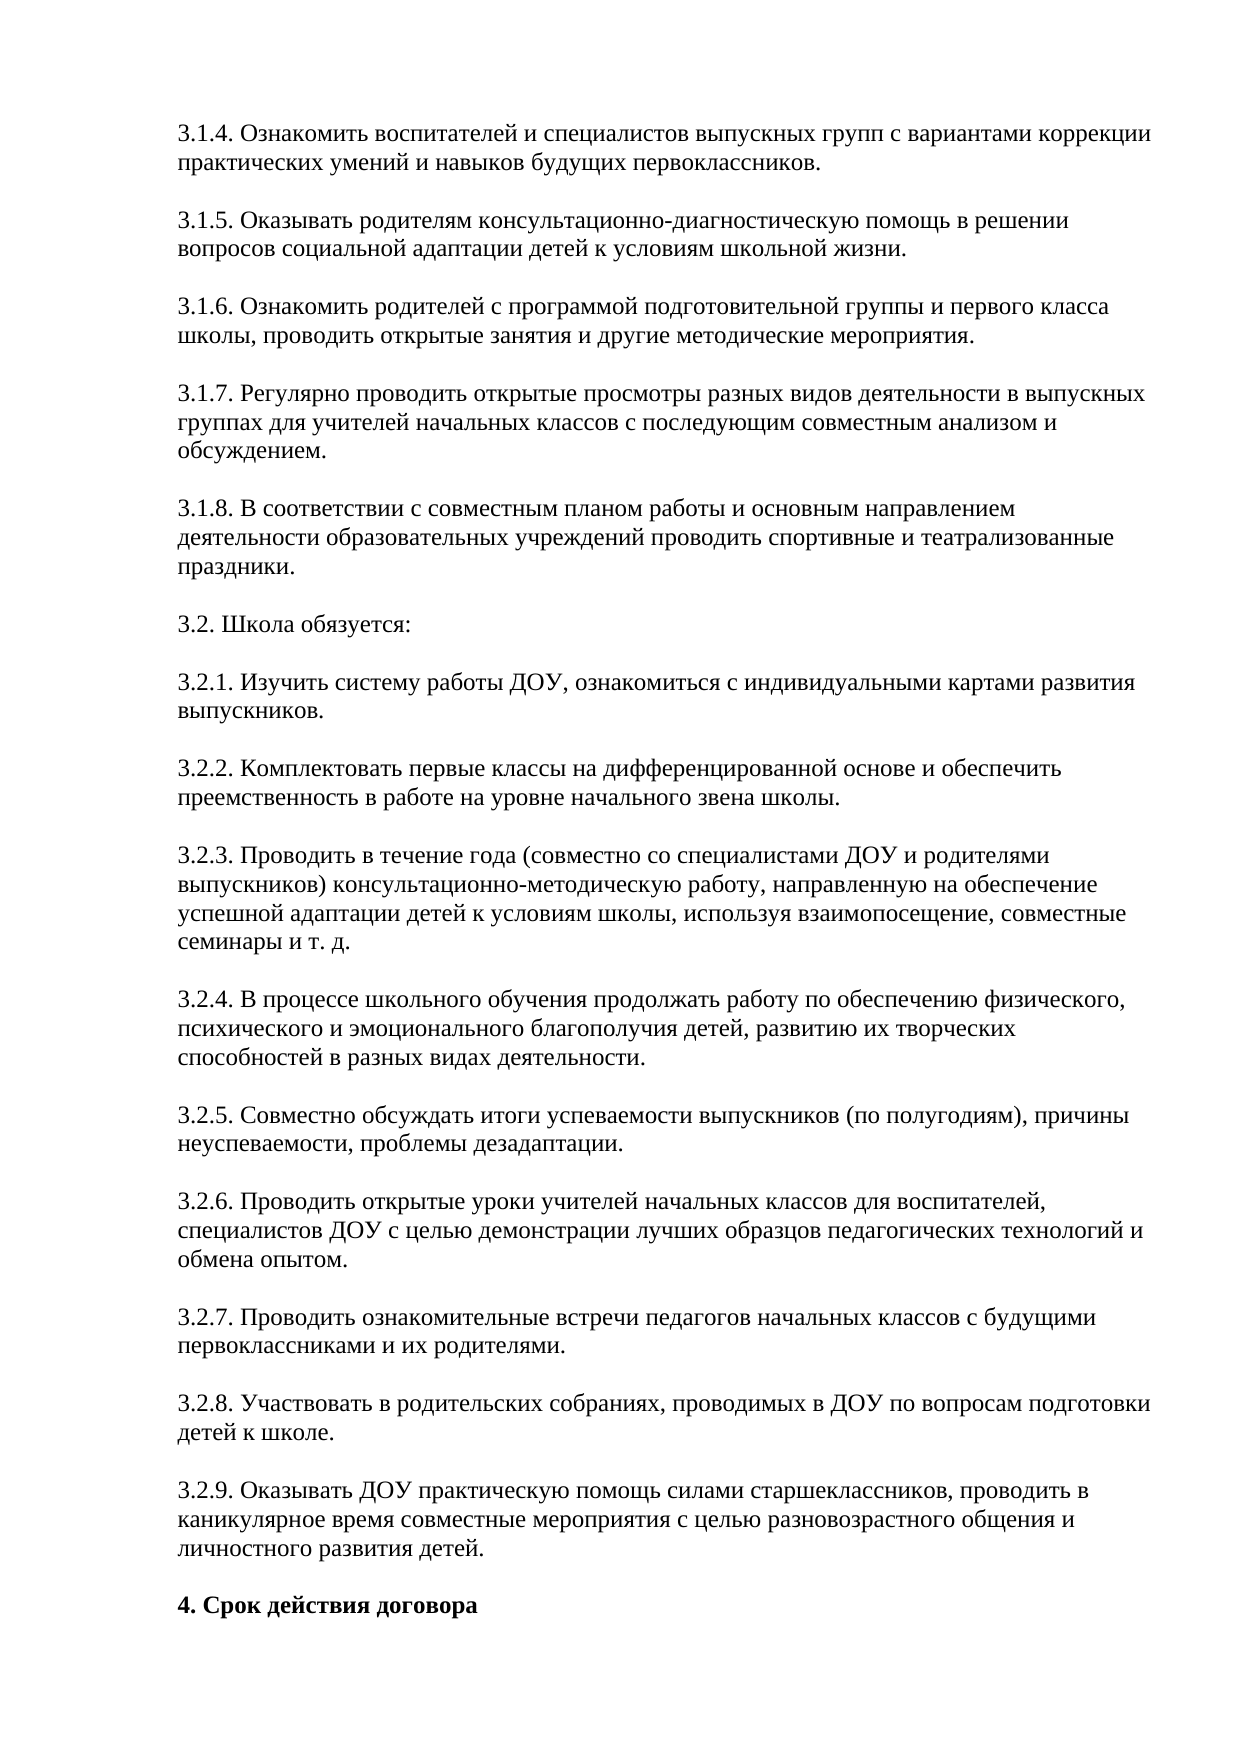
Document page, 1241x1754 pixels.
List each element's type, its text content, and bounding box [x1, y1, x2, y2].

text 3.1.4. Ознакомить воспитателей и специалистов выпускных групп с вариантами коррекции практических умений и навыков будущих первоклассников. [177, 118, 1152, 176]
text 3.2.5. Совместно обсуждать итоги успеваемости выпускников (по полугодиям), причины неуспеваемости, проблемы дезадаптации. [177, 1100, 1152, 1157]
text 3.1.8. В соответствии с совместным планом работы и основным направлением деятельности образовательных учреждений проводить спортивные и театрализованные праздники. [177, 493, 1152, 580]
text 3.1.7. Регулярно проводить открытые просмотры разных видов деятельности в выпускных группах для учителей начальных классов с последующим совместным анализом и обсуждением. [177, 378, 1152, 464]
text 3.2.2. Комплектовать первые классы на дифференцированной основе и обеспечить преемственность в работе на уровне начального звена школы. [177, 753, 1152, 811]
text 3.2.8. Участвовать в родительских собраниях, проводимых в ДОУ по вопросам подготовки детей к школе. [177, 1388, 1152, 1446]
text 3.2.9. Оказывать ДОУ практическую помощь силами старшеклассников, проводить в каникулярное время совместные мероприятия с целью разновозрастного общения и личностного развития детей. [177, 1475, 1152, 1561]
text 3.2.7. Проводить ознакомительные встречи педагогов начальных классов с будущими первоклассниками и их родителями. [177, 1302, 1152, 1359]
text 3.2.1. Изучить систему работы ДОУ, ознакомиться с индивидуальными картами развития выпускников. [177, 667, 1152, 724]
text 3.2.4. В процессе школьного обучения продолжать работу по обеспечению физического, психического и эмоционального благополучия детей, развитию их творческих способностей в разных видах деятельности. [177, 984, 1152, 1071]
text 4. Срок действия договора [177, 1591, 1152, 1619]
text 3.2.6. Проводить открытые уроки учителей начальных классов для воспитателей, специалистов ДОУ с целью демонстрации лучших образцов педагогических технологий и обмена опытом. [177, 1186, 1152, 1273]
text 3.1.6. Ознакомить родителей с программой подготовительной группы и первого класса школы, проводить открытые занятия и другие методические мероприятия. [177, 291, 1152, 349]
text 3.1.5. Оказывать родителям консультационно-диагностическую помощь в решении вопросов социальной адаптации детей к условиям школьной жизни. [177, 205, 1152, 262]
text 3.2. Школа обязуется: [177, 609, 1152, 638]
text 3.2.3. Проводить в течение года (совместно со специалистами ДОУ и родителями выпускников) консультационно-методическую работу, направленную на обеспечение успешной адаптации детей к условиям школы, используя взаимопосещение, совместные семинары и т. д. [177, 840, 1152, 955]
